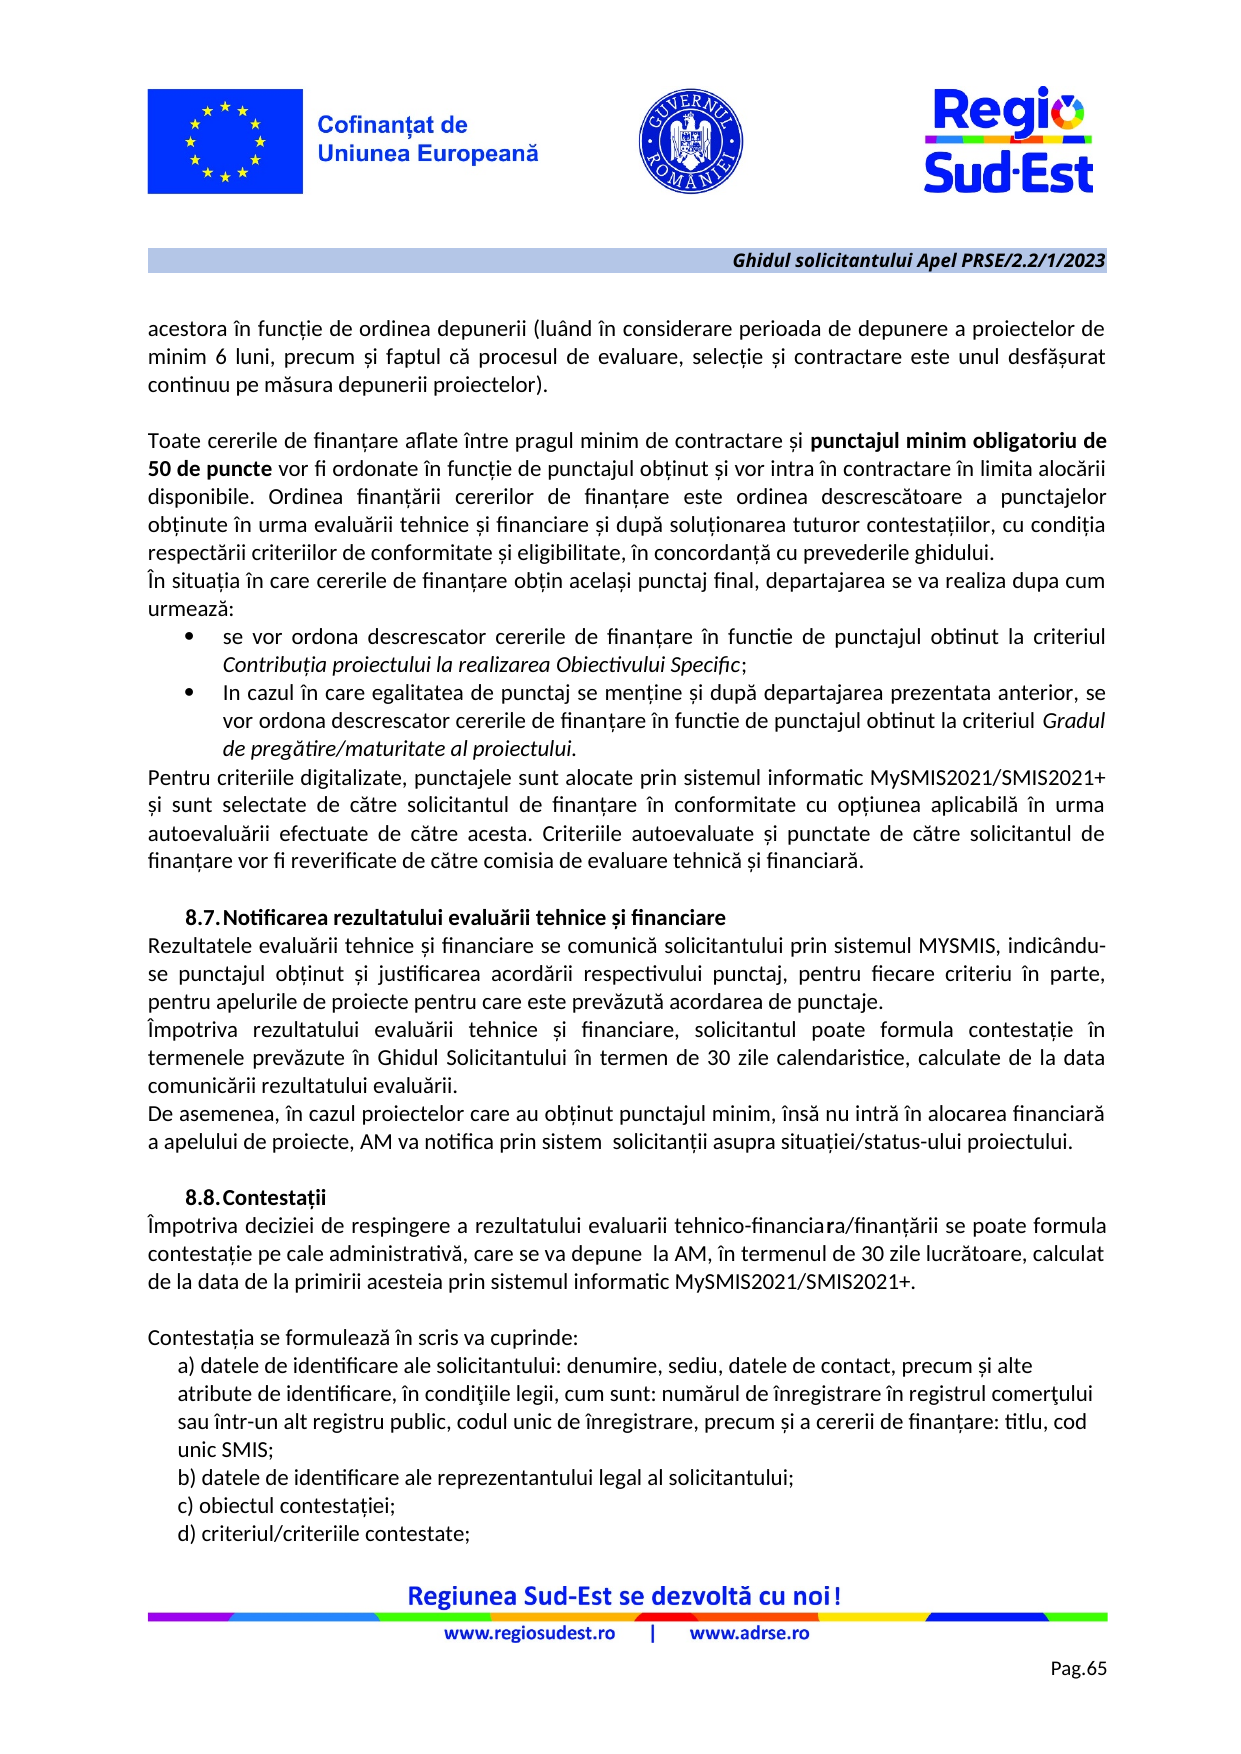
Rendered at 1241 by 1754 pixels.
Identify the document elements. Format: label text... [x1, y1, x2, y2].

picture [147, 1586, 1108, 1643]
text Toate cererile de finanțare aflate între pragul minim de contractare și punctajul minim obligatoriu de 50 de puncte vor fi ordonate în funcție de punctajul obținut și vor intra în contractare în limita alocării disponibile. Ordinea finanțării cererilor de finanțare este ordinea descrescătoare a punctajelor obținute în urma evaluării tehnice și financiare și după soluționarea tuturor contestațiilor, cu condiția respectării criteriilor de conformitate și eligibilitate, în concordanță cu prevederile ghidului. [148, 426, 1107, 566]
subtitle Notificarea rezultatului evaluării tehnice și financiare [185, 903, 1107, 931]
text Împotriva rezultatului evaluării tehnice și financiare, solicitantul poate formula contestație în termenele prevăzute în Ghidul Solicitantului în termen de 30 zile calendaristice, calculate de la data comunicării rezultatului evaluării. [148, 1015, 1107, 1099]
text Împotriva deciziei de respingere a rezultatului evaluarii tehnico-financiara/finanțării se poate formula contestație pe cale administrativă, care se va depune la AM, în termenul de 30 zile lucrătoare, calculat de la data de la primirii acesteia prin sistemul informatic MySMIS2021/SMIS2021+. [148, 1211, 1107, 1295]
picture [147, 86, 1093, 195]
text Rezultatele evaluării tehnice și financiare se comunică solicitantului prin sistemul MYSMIS, indicându-se punctajul obținut și justificarea acordării respectivului punctaj, pentru fiecare criteriu în parte, pentru apelurile de proiecte pentru care este prevăzută acordarea de punctaje. [148, 931, 1107, 1015]
list se vor ordona descrescator cererile de finanţare în functie de punctajul obtinut la criteriul Contribuția proiectului la realizarea Obiectivului Specific; [185, 622, 1107, 678]
text De asemenea, în cazul proiectelor care au obținut punctajul minim, însă nu intră în alocarea financiară a apelului de proiecte, AM va notifica prin sistem solicitanții asupra situației/status-ului proiectului. [148, 1099, 1107, 1155]
text Pentru criteriile digitalizate, punctajele sunt alocate prin sistemul informatic MySMIS2021/SMIS2021+ și sunt selectate de către solicitantul de finanțare în conformitate cu opțiunea aplicabilă în urma autoevaluării efectuate de către acesta. Criteriile autoevaluate și punctate de către solicitantul de finanțare vor fi reverificate de către comisia de evaluare tehnică și financiară. [148, 763, 1107, 875]
list In cazul în care egalitatea de punctaj se menține și după departajarea prezentata anterior, se vor ordona descrescator cererile de finanţare în functie de punctajul obtinut la criteriul Gradul de pregătire/maturitate al proiectului. [185, 678, 1107, 763]
text c) obiectul contestației; [177, 1491, 1107, 1519]
text În situația în care cererile de finanțare obțin același punctaj final, departajarea se va realiza dupa cum urmează: [148, 566, 1107, 622]
text a) datele de identificare ale solicitantului: denumire, sediu, datele de contact, precum și alte atribute de identificare, în condiţiile legii, cum sunt: numărul de înregistrare în registrul comerţului sau într-un alt registru public, codul unic de înregistrare, precum și a cererii de finanțare: titlu, cod unic SMIS; [177, 1351, 1107, 1463]
text b) datele de identificare ale reprezentantului legal al solicitantului; [177, 1463, 1107, 1491]
text Contestaţia se formulează în scris va cuprinde: [148, 1323, 1107, 1351]
text d) criteriul/criteriile contestate; [177, 1519, 1107, 1547]
subtitle Contestații [185, 1183, 1107, 1211]
